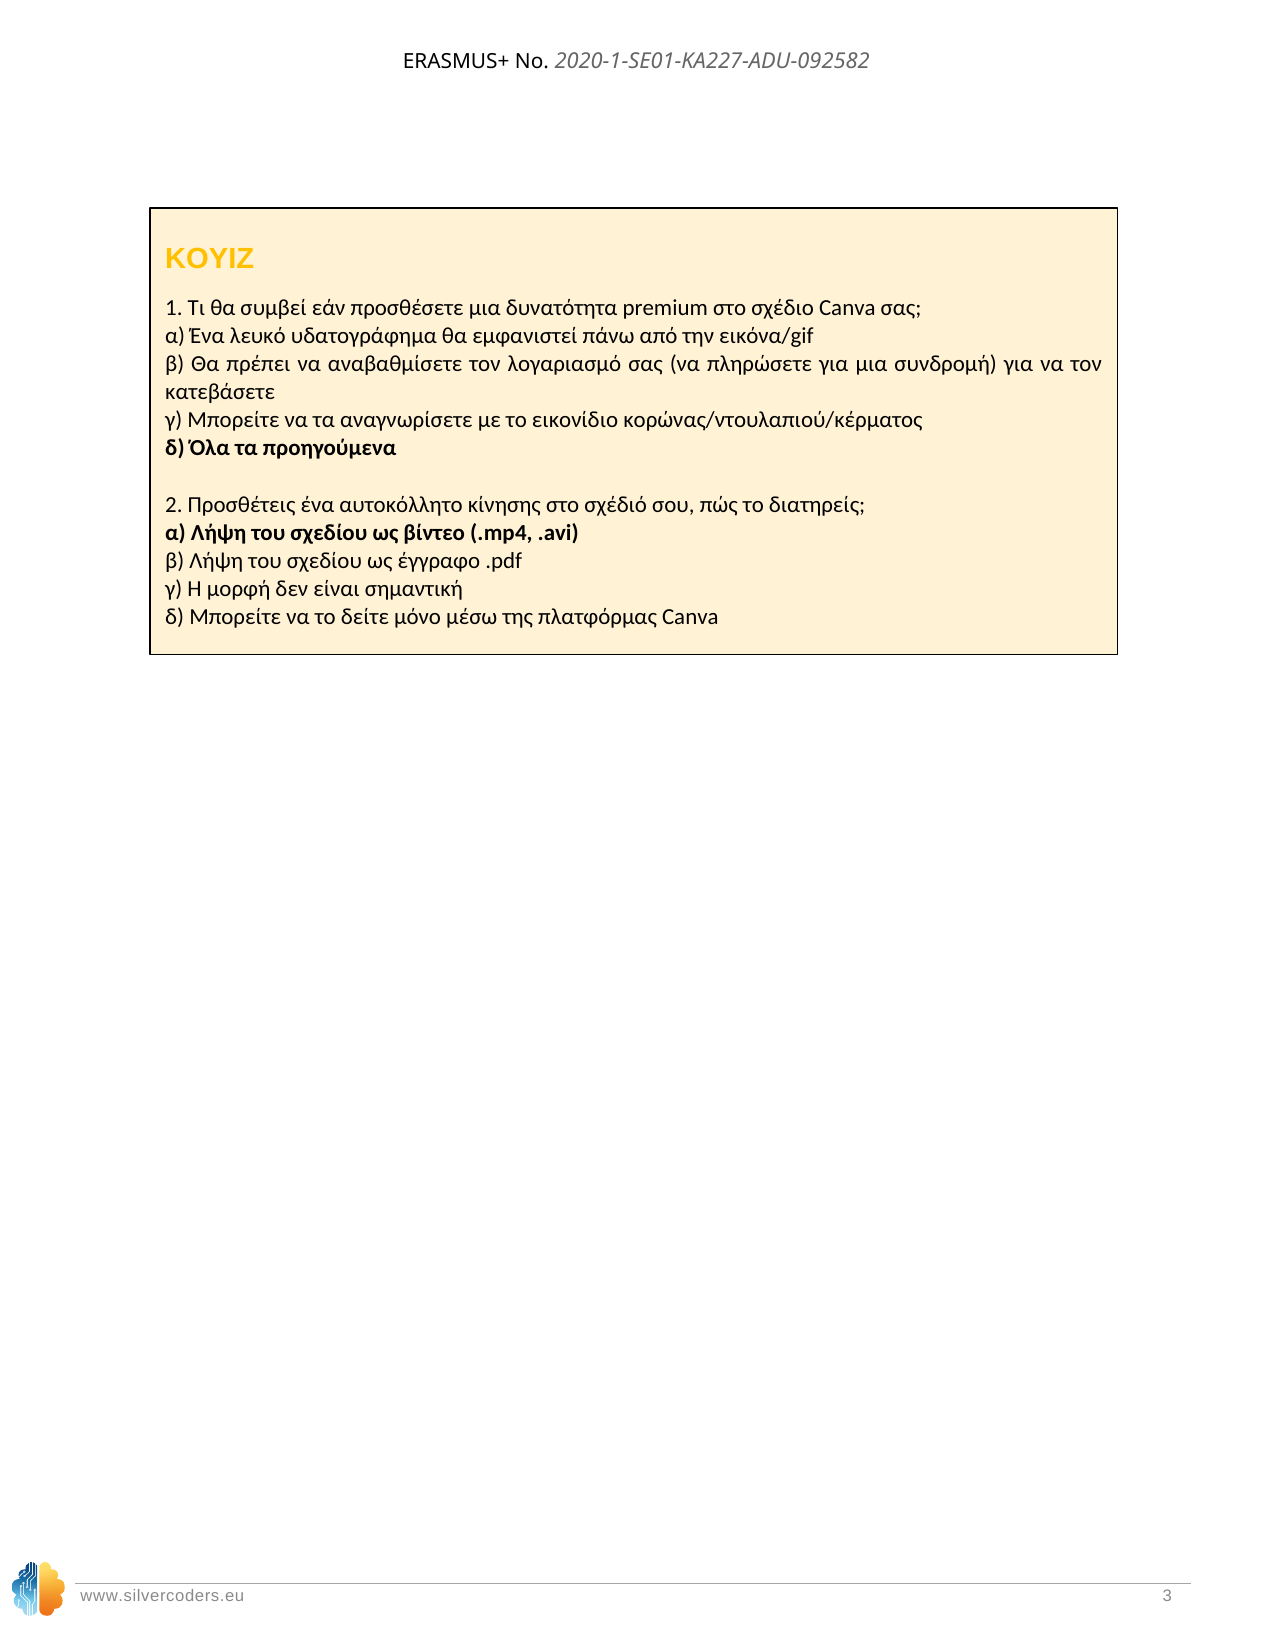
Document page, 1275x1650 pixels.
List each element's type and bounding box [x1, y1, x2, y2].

picture [11, 1562, 65, 1616]
